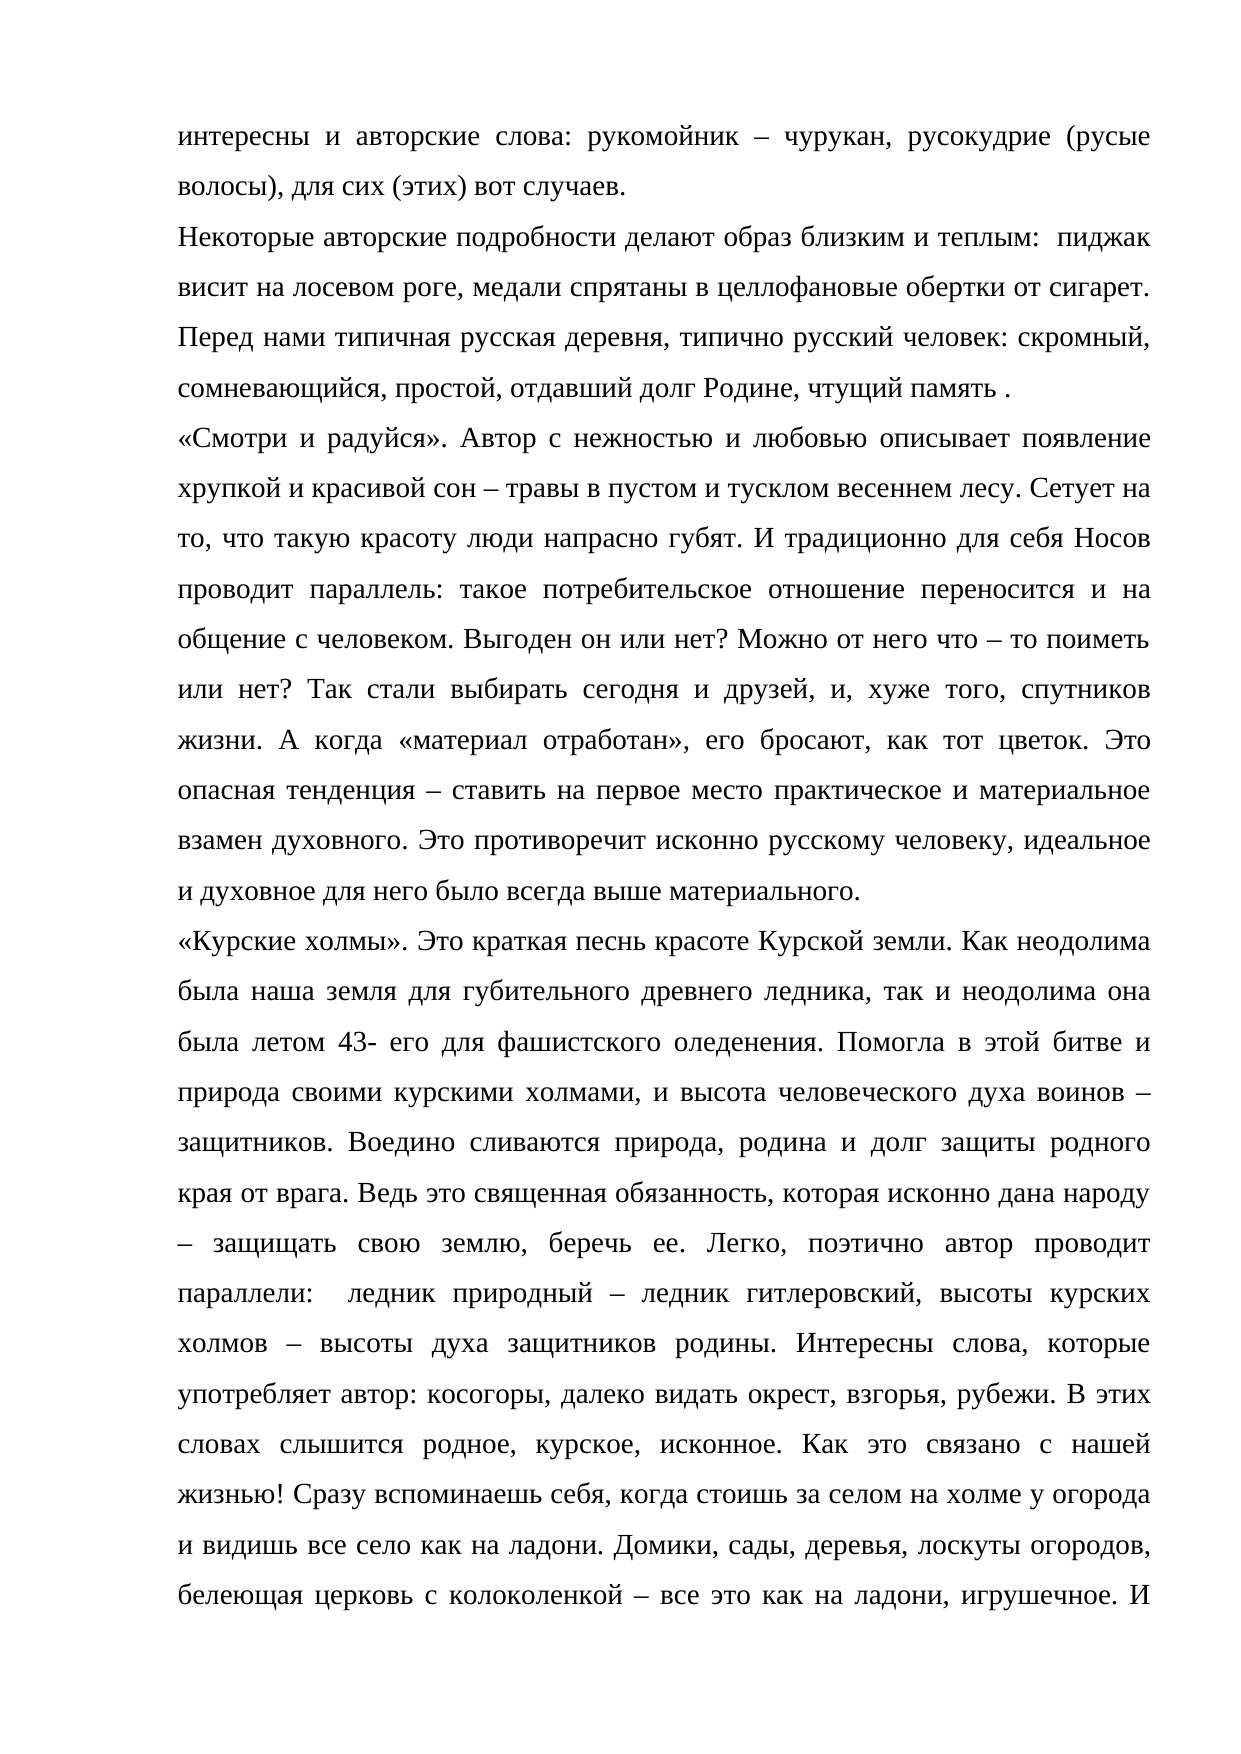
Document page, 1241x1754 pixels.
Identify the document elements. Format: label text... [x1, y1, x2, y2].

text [177, 923, 1152, 1611]
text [177, 118, 1152, 202]
text Некоторые авторские подробности делают образ близким и теплым: пиджак висит на лосевом роге, медали спрятаны в целлофановые обертки от сигарет. Перед нами типичная русская деревня, типично русский человек: скромный, сомневающийся, простой, отдавший долг Родине, чтущий память . [177, 219, 1152, 403]
text «Смотри и радуйся». Автор с нежностью и любовью описывает появление хрупкой и красивой сон – травы в пустом и тусклом весеннем лесу. Сетует на то, что такую красоту люди напрасно губят. И традиционно для себя Носов проводит параллель: такое потребительское отношение переносится и на общение с человеком. Выгоден он или нет? Можно от него что – то поиметь или нет? Так стали выбирать сегодня и друзей, и, хуже того, спутников жизни. А когда «материал отработан», его бросают, как тот цветок. Это опасная тенденция – ставить на первое место практическое и материальное взамен духовного. Это противоречит исконно русскому человеку, идеальное и духовное для него было всегда выше материального. [177, 420, 1152, 906]
